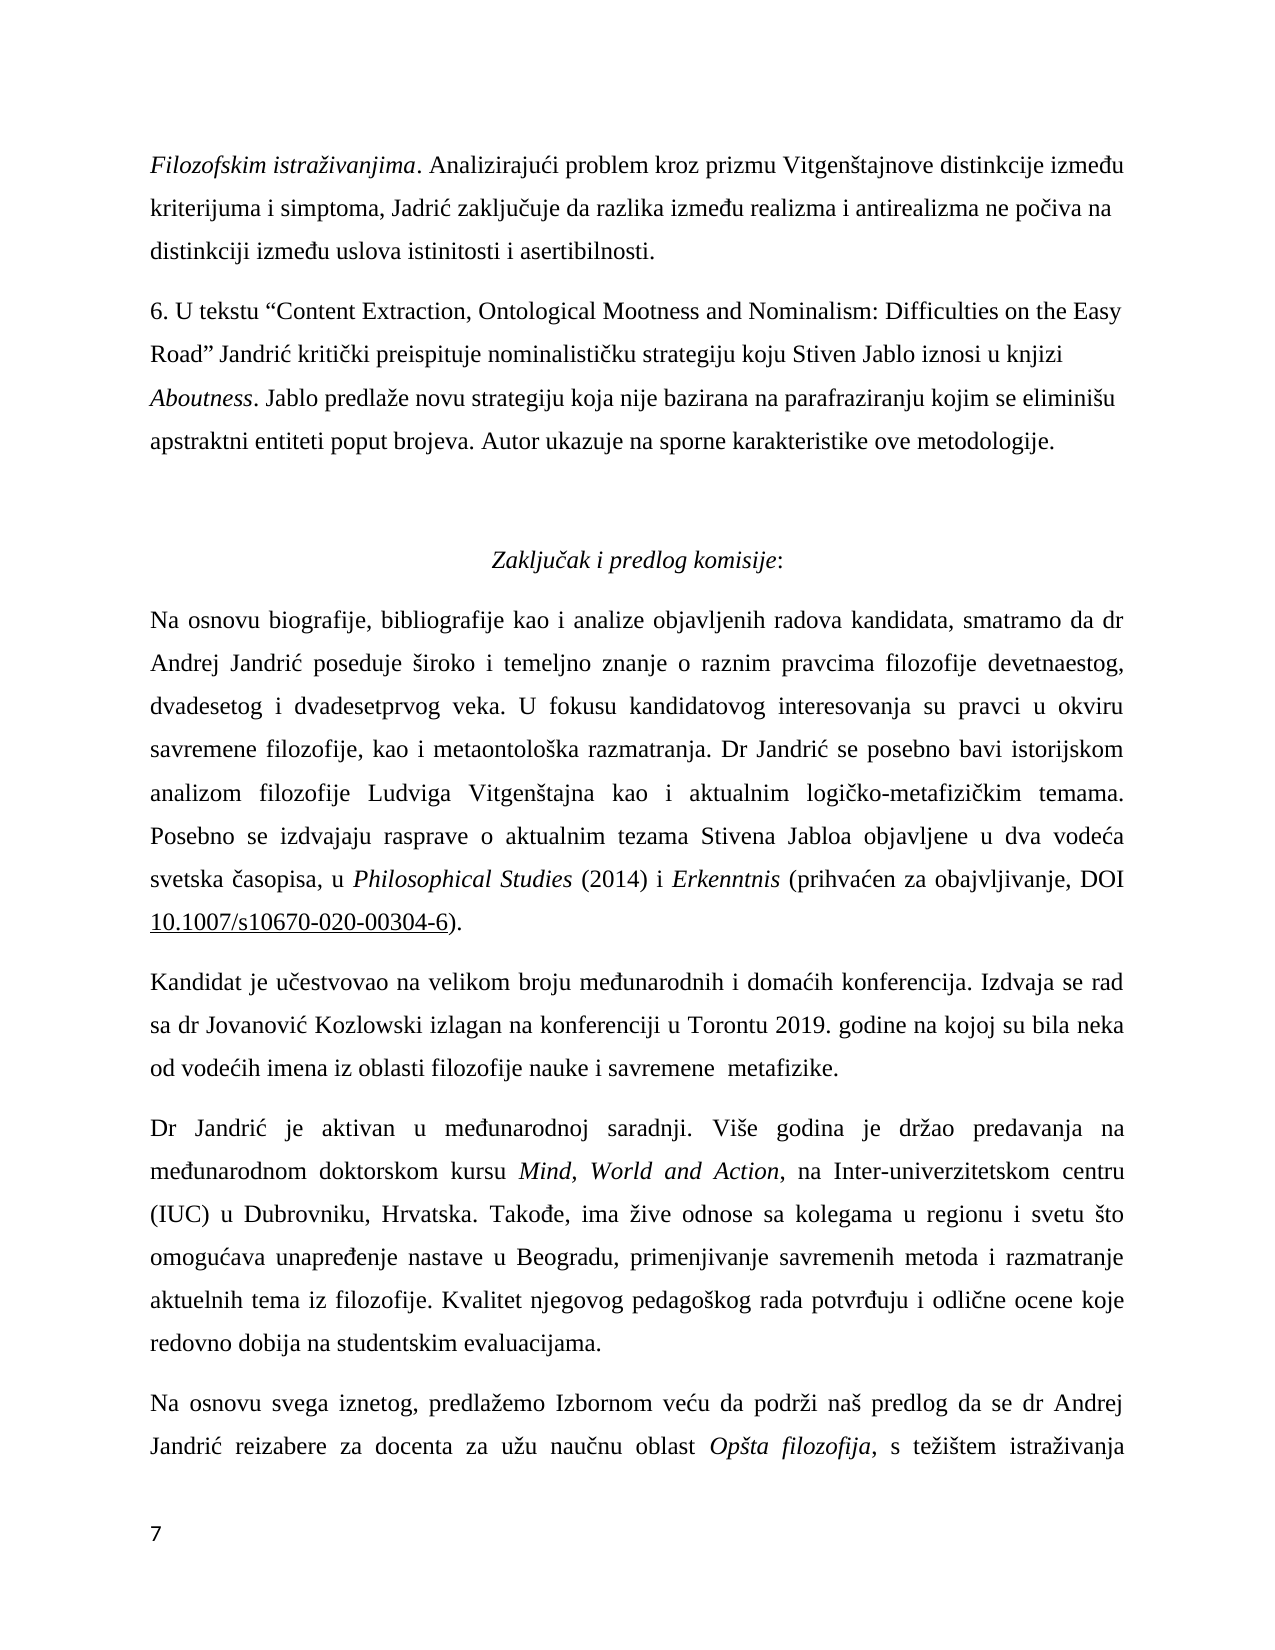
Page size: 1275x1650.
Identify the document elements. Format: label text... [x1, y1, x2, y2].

text Kandidat je učestvovao na velikom broju međunarodnih i domaćih konferencija. Izdvaja se rad sa dr Jovanović Kozlowski izlagan na konferenciji u Torontu 2019. godine na kojoj su bila neka od vodećih imena iz oblasti filozofije nauke i savremene metafizike. [150, 967, 1125, 1082]
text Zaključak i predlog komisije: [150, 545, 1125, 574]
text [150, 150, 1125, 265]
text 6. U tekstu “Content Extraction, Ontological Mootness and Nominalism: Difficulties on the Easy Road” Jandrić kritički preispituje nominalističku strategiju koju Stiven Jablo iznosi u knjizi Aboutness. Jablo predlaže novu strategiju koja nije bazirana na parafraziranju kojim se eliminišu apstraktni entiteti poput brojeva. Autor ukazuje na sporne karakteristike ove metodologije. [150, 296, 1125, 454]
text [150, 1388, 1125, 1460]
text Dr Jandrić je aktivan u međunarodnoj saradnji. Više godina je držao predavanja na međunarodnom doktorskom kursu Mind, World and Action, na Inter-univerzitetskom centru (IUC) u Dubrovniku, Hrvatska. Takođe, ima žive odnose sa kolegama u regionu i svetu što omogućava unapređenje nastave u Beogradu, primenjivanje savremenih metoda i razmatranje aktuelnih tema iz filozofije. Kvalitet njegovog pedagoškog rada potvrđuju i odlične ocene koje redovno dobija na studentskim evaluacijama. [150, 1113, 1125, 1357]
text Na osnovu biografije, bibliografije kao i analize objavljenih radova kandidata, smatramo da dr Andrej Jandrić poseduje široko i temeljno znanje o raznim pravcima filozofije devetnaestog, dvadesetog i dvadesetprvog veka. U fokusu kandidatovog interesovanja su pravci u okviru savremene filozofije, kao i metaontološka razmatranja. Dr Jandrić se posebno bavi istorijskom analizom filozofije Ludviga Vitgenštajna kao i aktualnim logičko-metafizičkim temama. Posebno se izdvajaju rasprave o aktualnim tezama Stivena Jabloa objavljene u dva vodeća svetska časopisa, u Philosophical Studies (2014) i Erkenntnis (prihvaćen za obajvljivanje, DOI 10.1007/s10670-020-00304-6). [150, 605, 1125, 936]
